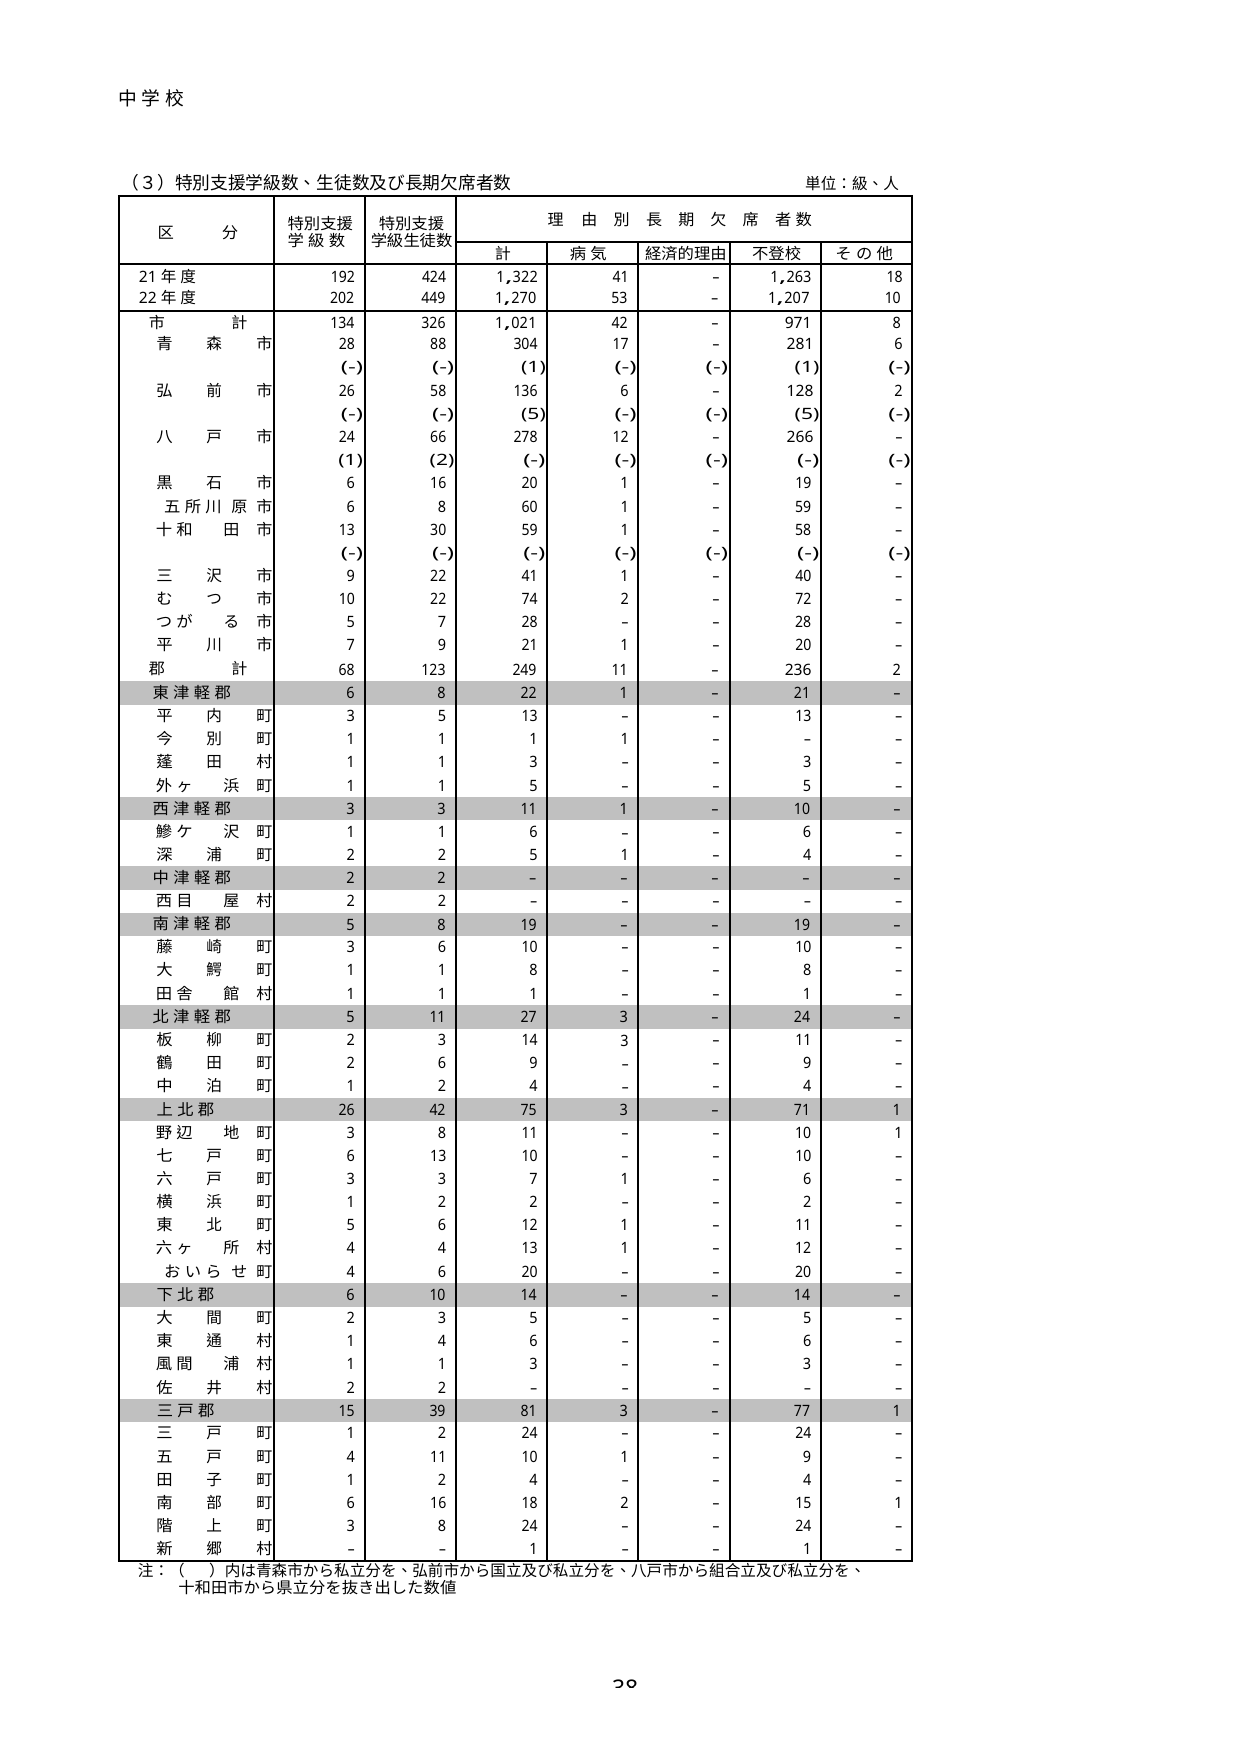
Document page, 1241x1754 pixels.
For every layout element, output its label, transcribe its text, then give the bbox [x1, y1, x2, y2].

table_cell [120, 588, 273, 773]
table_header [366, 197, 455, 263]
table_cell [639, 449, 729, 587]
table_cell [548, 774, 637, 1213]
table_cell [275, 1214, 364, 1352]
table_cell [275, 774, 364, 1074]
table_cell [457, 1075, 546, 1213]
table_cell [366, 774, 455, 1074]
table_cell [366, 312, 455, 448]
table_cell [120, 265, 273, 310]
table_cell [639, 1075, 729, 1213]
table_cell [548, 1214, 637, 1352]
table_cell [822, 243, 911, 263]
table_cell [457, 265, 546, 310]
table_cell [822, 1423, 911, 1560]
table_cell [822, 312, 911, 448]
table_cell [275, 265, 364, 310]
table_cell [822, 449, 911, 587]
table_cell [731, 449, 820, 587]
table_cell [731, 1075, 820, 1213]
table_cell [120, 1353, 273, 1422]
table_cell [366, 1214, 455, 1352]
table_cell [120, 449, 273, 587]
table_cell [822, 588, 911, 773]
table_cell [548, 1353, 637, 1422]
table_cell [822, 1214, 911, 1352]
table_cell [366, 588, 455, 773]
text 注：（ ）内は青森市から私立分を、弘前市から国立及び私立分を、八戸市から組合立及び私立分を、十和田市から県立分を抜き出した数値 [138, 1562, 881, 1598]
text 中 学 校 [118, 86, 1240, 111]
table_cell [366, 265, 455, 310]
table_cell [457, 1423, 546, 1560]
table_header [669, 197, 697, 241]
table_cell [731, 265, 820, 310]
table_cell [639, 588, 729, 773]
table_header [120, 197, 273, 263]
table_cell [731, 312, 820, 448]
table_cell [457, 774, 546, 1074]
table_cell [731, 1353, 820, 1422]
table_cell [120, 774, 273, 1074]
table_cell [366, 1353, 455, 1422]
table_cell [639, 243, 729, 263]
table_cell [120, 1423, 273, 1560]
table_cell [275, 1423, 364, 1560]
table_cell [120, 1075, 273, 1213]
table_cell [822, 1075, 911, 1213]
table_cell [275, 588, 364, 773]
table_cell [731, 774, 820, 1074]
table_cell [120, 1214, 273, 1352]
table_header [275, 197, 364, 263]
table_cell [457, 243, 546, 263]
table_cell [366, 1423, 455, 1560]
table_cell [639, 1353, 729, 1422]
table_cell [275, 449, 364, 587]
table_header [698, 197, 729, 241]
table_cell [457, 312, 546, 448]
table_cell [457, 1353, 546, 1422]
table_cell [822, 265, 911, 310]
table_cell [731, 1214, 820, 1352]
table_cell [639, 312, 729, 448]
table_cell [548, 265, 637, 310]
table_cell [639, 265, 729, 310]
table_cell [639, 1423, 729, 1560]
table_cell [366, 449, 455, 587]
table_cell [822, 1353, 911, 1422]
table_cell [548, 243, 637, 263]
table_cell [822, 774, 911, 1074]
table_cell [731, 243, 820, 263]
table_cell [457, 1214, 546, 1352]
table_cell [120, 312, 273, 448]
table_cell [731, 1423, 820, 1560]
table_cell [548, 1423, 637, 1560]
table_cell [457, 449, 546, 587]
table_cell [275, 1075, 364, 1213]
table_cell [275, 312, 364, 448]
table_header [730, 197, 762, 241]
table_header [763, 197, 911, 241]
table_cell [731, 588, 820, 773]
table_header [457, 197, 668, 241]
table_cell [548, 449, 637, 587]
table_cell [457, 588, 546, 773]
text （３）特別支援学級数、生徒数及び長期欠席者数 単位：級、人 [122, 171, 1240, 195]
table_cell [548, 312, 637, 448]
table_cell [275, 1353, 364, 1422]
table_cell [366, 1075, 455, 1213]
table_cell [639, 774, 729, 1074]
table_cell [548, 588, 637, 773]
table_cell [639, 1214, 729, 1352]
